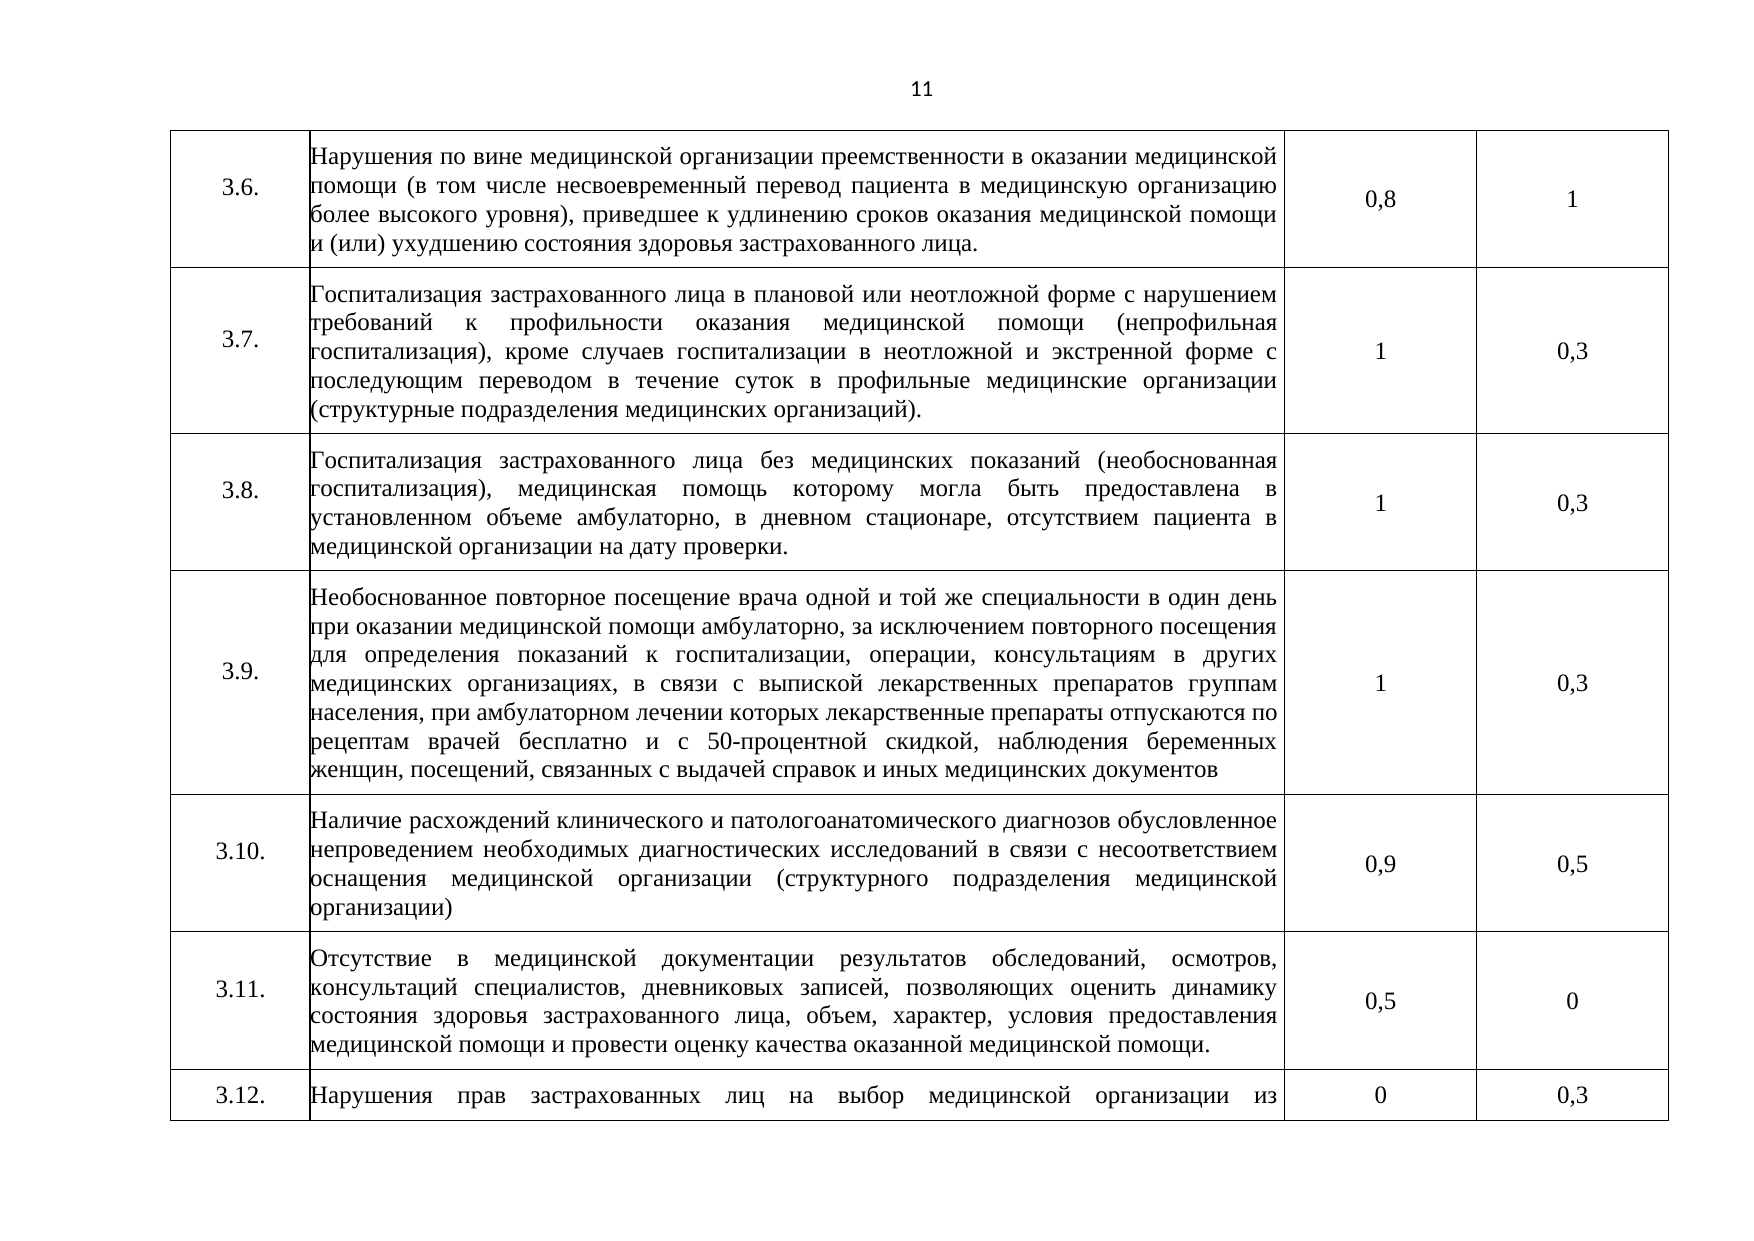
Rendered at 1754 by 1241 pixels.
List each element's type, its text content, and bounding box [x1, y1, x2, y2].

table_cell Госпитализация застрахованного лица без медицинских показаний (необоснованная госпитализация), медицинская помощь которому могла быть предоставлена в установленном объеме амбулаторно, в дневном стационаре, отсутствием пациента в медицинской организации на дату проверки. [311, 434, 1284, 570]
table_cell 0,5 [1477, 795, 1668, 931]
table_cell 3.12. [171, 1070, 309, 1119]
table_cell Отсутствие в медицинской документации результатов обследований, осмотров, консультаций специалистов, дневниковых записей, позволяющих оценить динамику состояния здоровья застрахованного лица, объем, характер, условия предоставления медицинской помощи и провести оценку качества оказанной медицинской помощи. [311, 932, 1284, 1068]
table_cell 3.7. [171, 268, 309, 433]
table_cell 1 [1285, 571, 1476, 794]
table_cell Госпитализация застрахованного лица в плановой или неотложной форме с нарушением требований к профильности оказания медицинской помощи (непрофильная госпитализация), кроме случаев госпитализации в неотложной и экстренной форме с последующим переводом в течение суток в профильные медицинские организации (структурные подразделения медицинских организаций). [311, 268, 1284, 433]
table_cell 0,3 [1477, 1070, 1668, 1119]
table_cell 0,8 [1285, 131, 1476, 267]
table_cell 1 [1285, 434, 1476, 570]
table_cell 0,9 [1285, 795, 1476, 931]
table_cell 0,3 [1477, 434, 1668, 570]
table_cell Нарушения по вине медицинской организации преемственности в оказании медицинской помощи (в том числе несвоевременный перевод пациента в медицинскую организацию более высокого уровня), приведшее к удлинению сроков оказания медицинской помощи и (или) ухудшению состояния здоровья застрахованного лица. [311, 131, 1284, 267]
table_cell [311, 1070, 1284, 1119]
table_cell 3.10. [171, 795, 309, 931]
table_cell 0,3 [1477, 268, 1668, 433]
table_cell 0,3 [1477, 571, 1668, 794]
table_cell 3.8. [171, 434, 309, 570]
table_cell 1 [1477, 131, 1668, 267]
table_cell 3.11. [171, 932, 309, 1068]
table_cell Наличие расхождений клинического и патологоанатомического диагнозов обусловленное непроведением необходимых диагностических исследований в связи с несоответствием оснащения медицинской организации (структурного подразделения медицинской организации) [311, 795, 1284, 931]
table_cell 3.9. [171, 571, 309, 794]
table_cell 0 [1285, 1070, 1476, 1119]
table_cell 0,5 [1285, 932, 1476, 1068]
table_cell Необоснованное повторное посещение врача одной и той же специальности в один день при оказании медицинской помощи амбулаторно, за исключением повторного посещения для определения показаний к госпитализации, операции, консультациям в других медицинских организациях, в связи с выпиской лекарственных препаратов группам населения, при амбулаторном лечении которых лекарственные препараты отпускаются по рецептам врачей бесплатно и с 50-процентной скидкой, наблюдения беременных женщин, посещений, связанных с выдачей справок и иных медицинских документов [311, 571, 1284, 794]
table_cell 1 [1285, 268, 1476, 433]
table_cell 3.6. [171, 131, 309, 267]
table_cell 0 [1477, 932, 1668, 1068]
